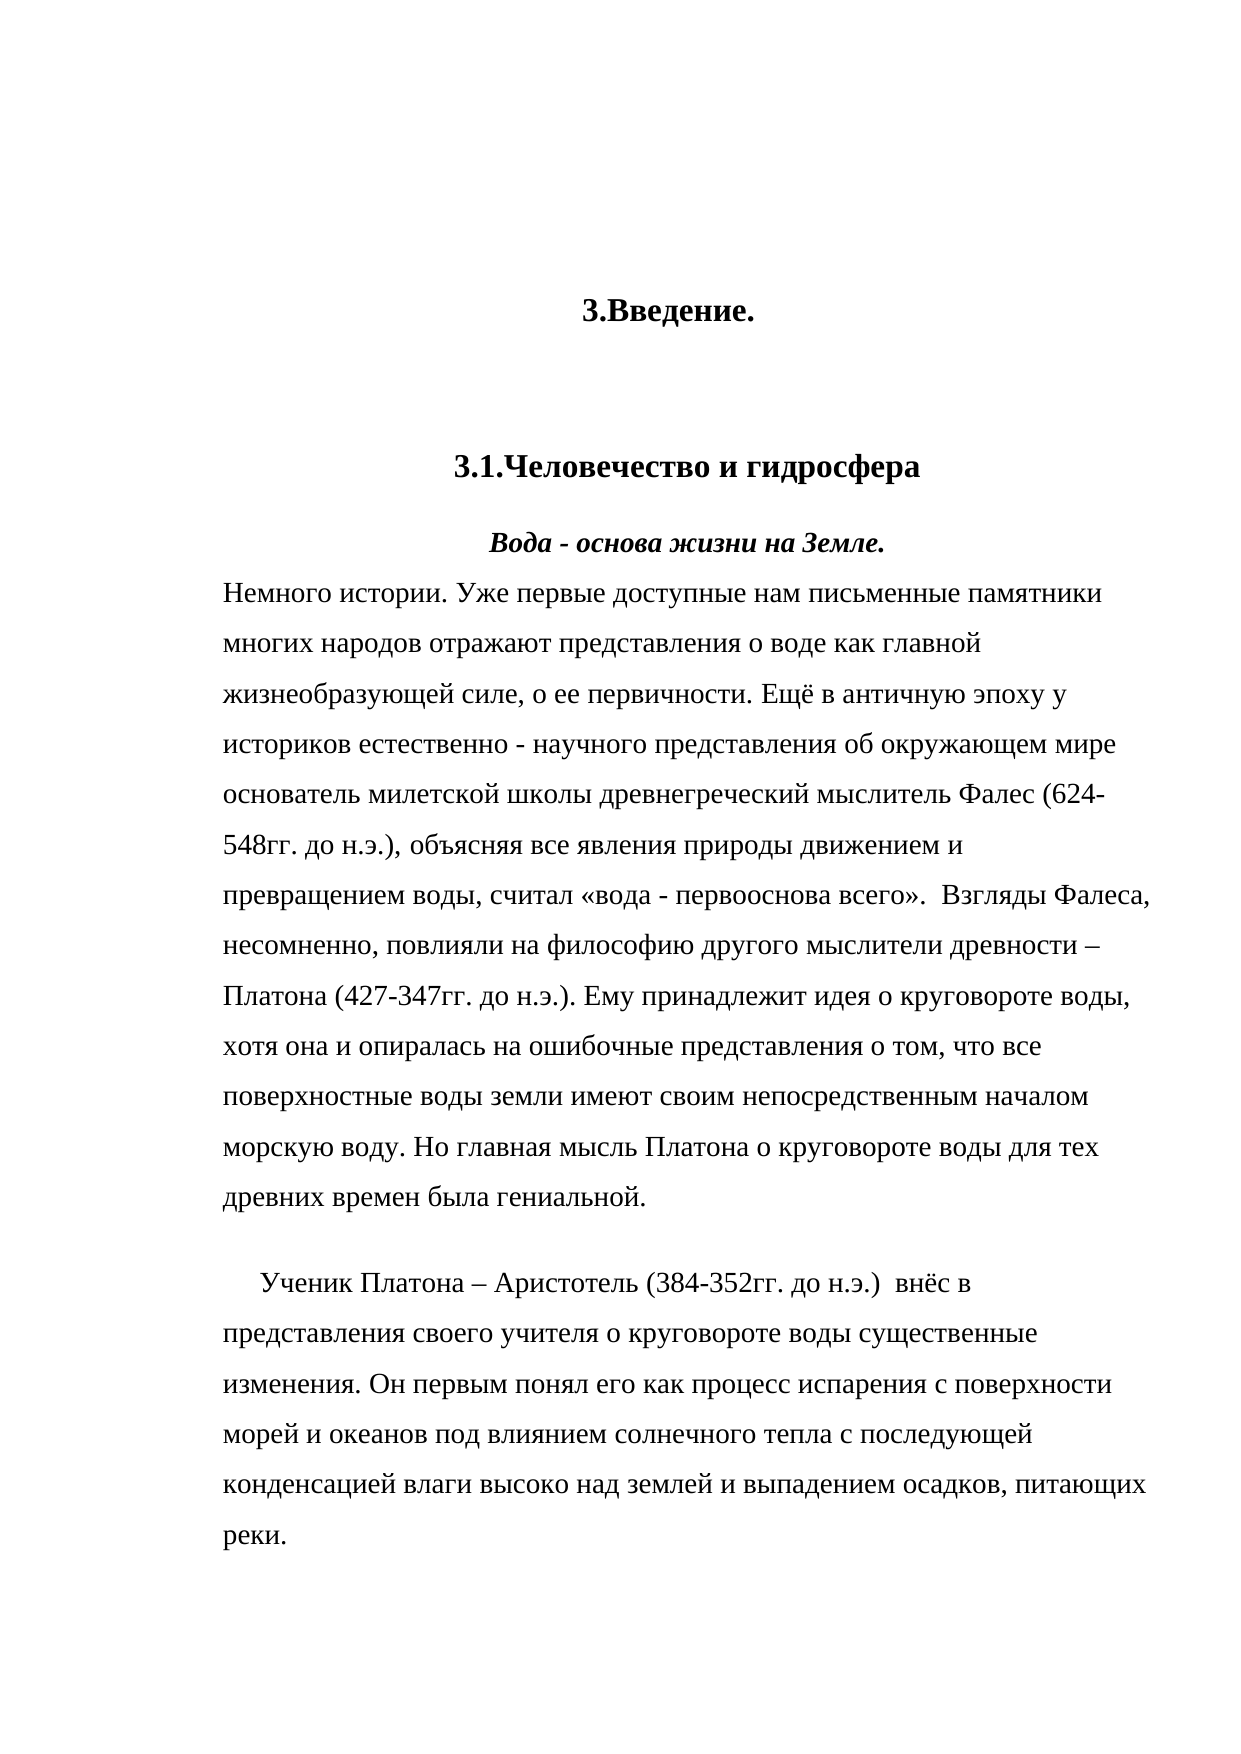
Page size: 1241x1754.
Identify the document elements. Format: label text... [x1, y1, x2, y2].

list Немного истории. Уже первые доступные нам письменные памятники многих народов отражают представления о воде как главной жизнеобразующей силе, о ее первичности. Ещё в античную эпоху у историков естественно - научного представления об окружающем мире основатель милетской школы древнегреческий мыслитель Фалес (624-548гг. до н.э.), объясняя все явления природы движением и превращением воды, считал «вода - первооснова всего». Взгляды Фалеса, несомненно, повлияли на философию другого мыслители древности – Платона (427-347гг. до н.э.). Ему принадлежит идея о круговороте воды, хотя она и опиралась на ошибочные представления о том, что все поверхностные воды земли имеют своим непосредственным началом морскую воду. Но главная мысль Платона о круговороте воды для тех древних времен была гениальной. [223, 575, 1152, 1213]
text 3.1.Человечество и гидросфера [223, 447, 1152, 485]
text 3.Введение. [185, 290, 1152, 328]
list Вода - основа жизни на Земле. [223, 525, 1152, 558]
list Ученик Платона – Аристотель (384-352гг. до н.э.) внёс в представления своего учителя о круговороте воды существенные изменения. Он первым понял его как процесс испарения с поверхности морей и океанов под влиянием солнечного тепла с последующей конденсацией влаги высоко над землей и выпадением осадков, питающих реки. [223, 1265, 1152, 1550]
